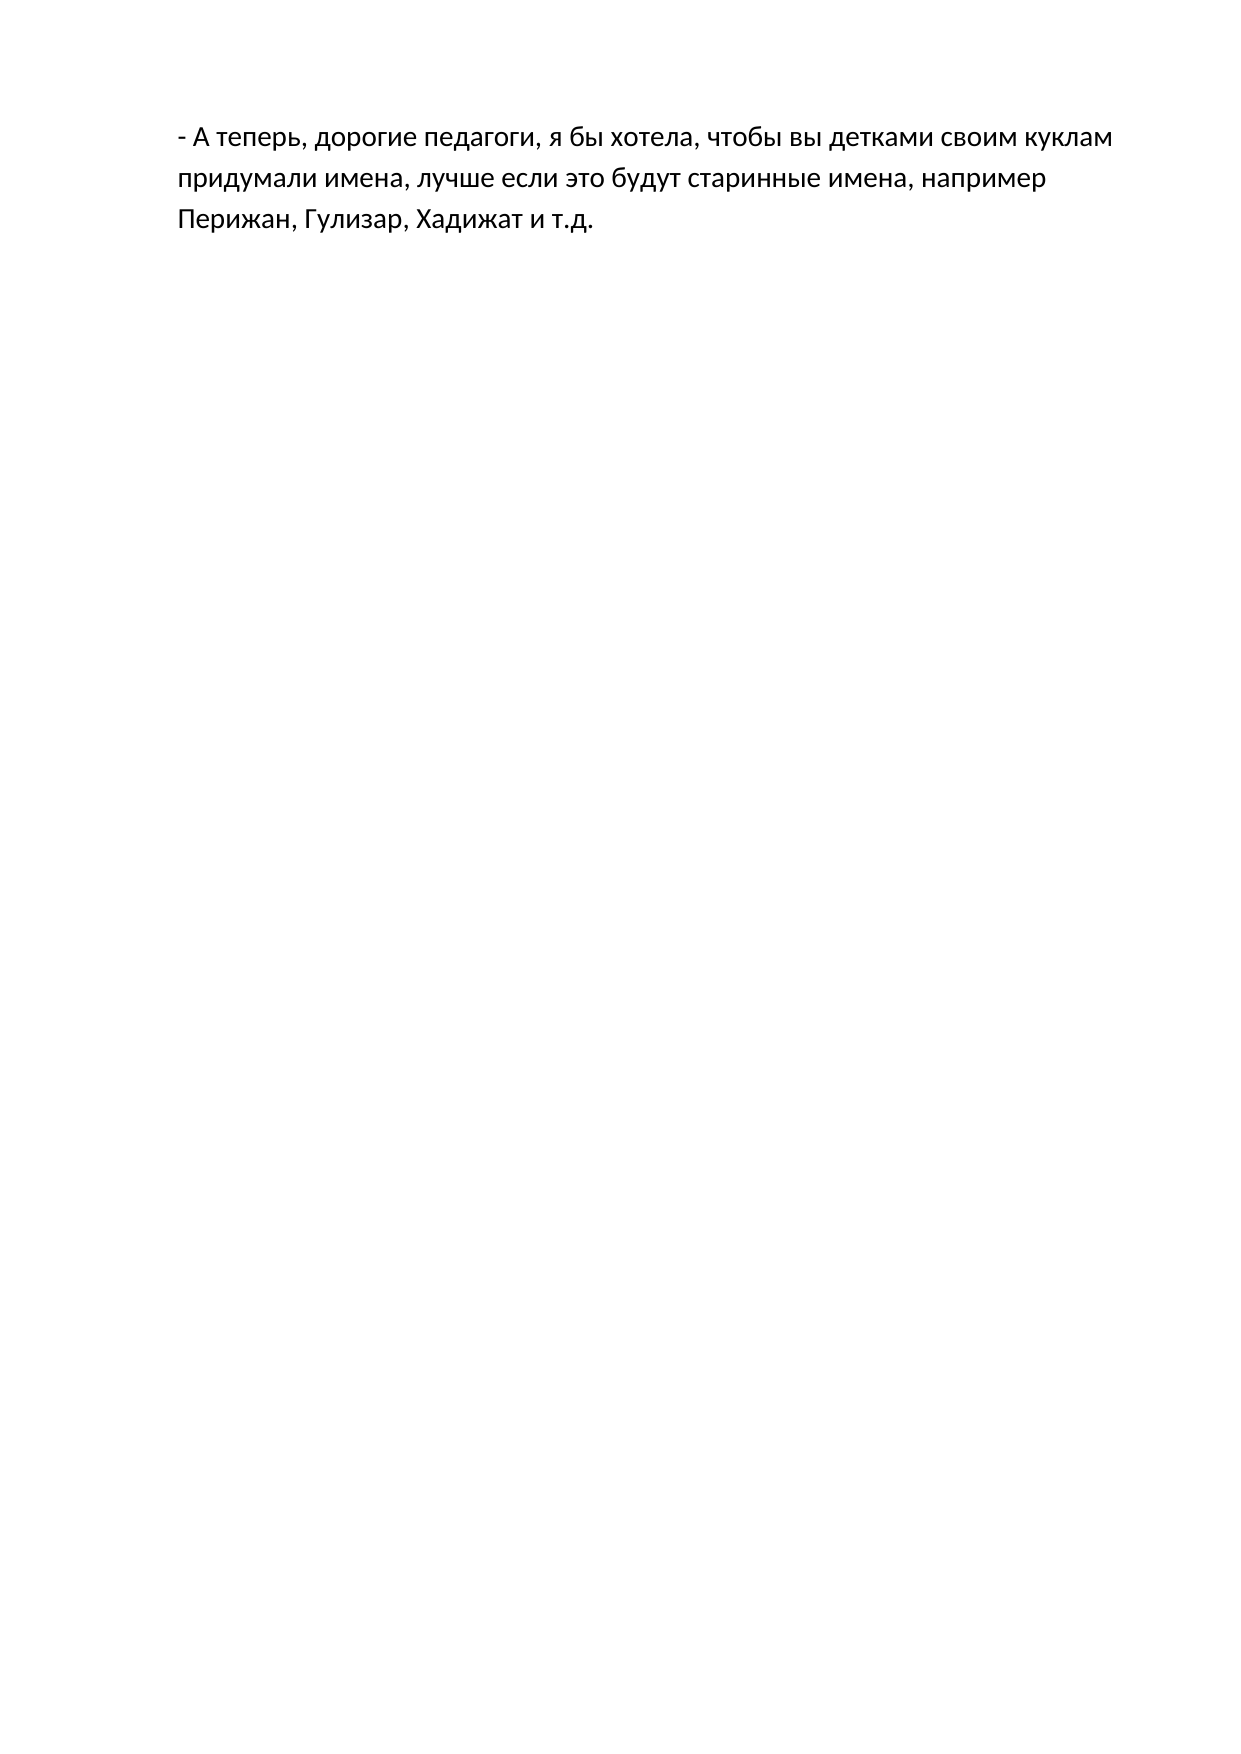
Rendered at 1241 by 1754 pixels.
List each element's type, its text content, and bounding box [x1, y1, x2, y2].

text - А теперь, дорогие педагоги, я бы хотела, чтобы вы детками своим куклам придумали имена, лучше если это будут старинные имена, например Перижан, Гулизар, Хадижат и т.д. [177, 118, 1152, 236]
